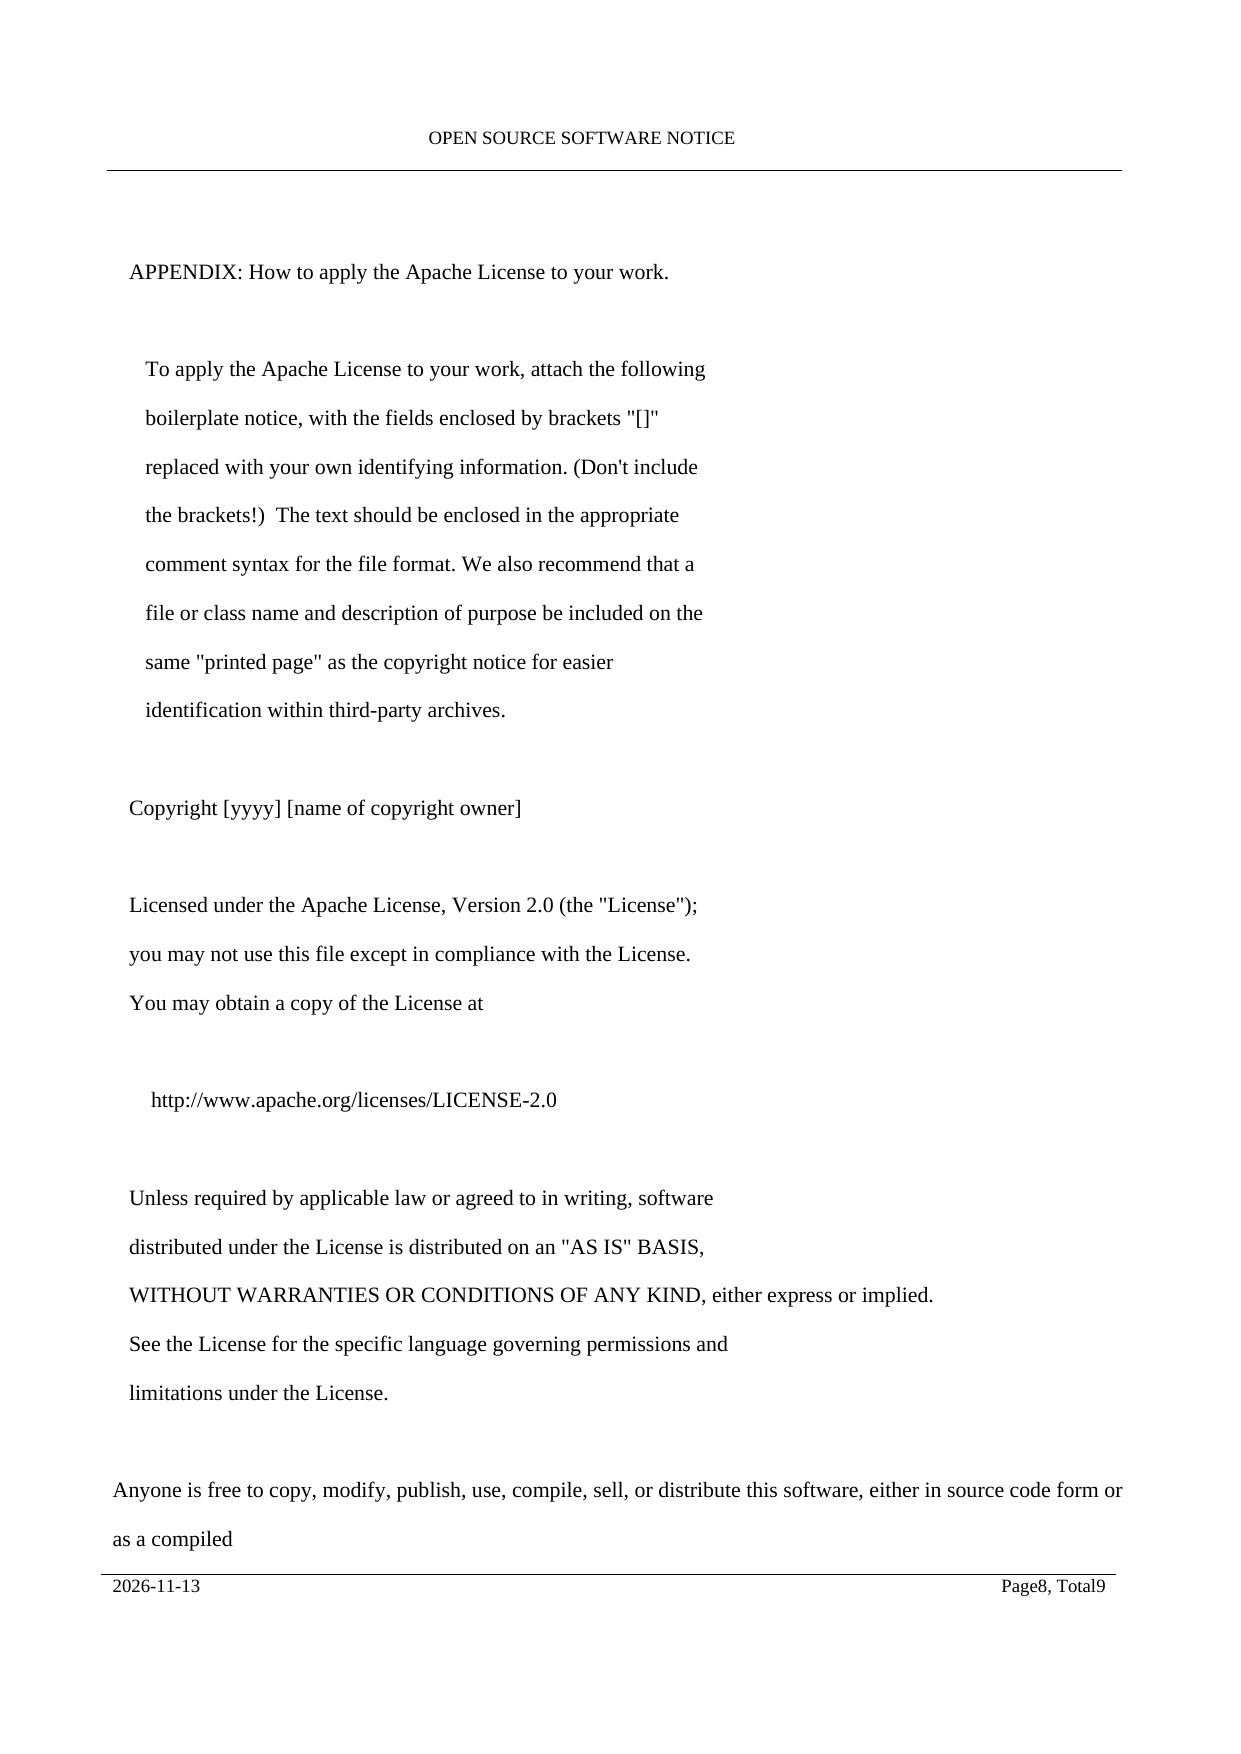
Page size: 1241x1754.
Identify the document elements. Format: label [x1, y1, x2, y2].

text [112, 206, 1128, 1555]
